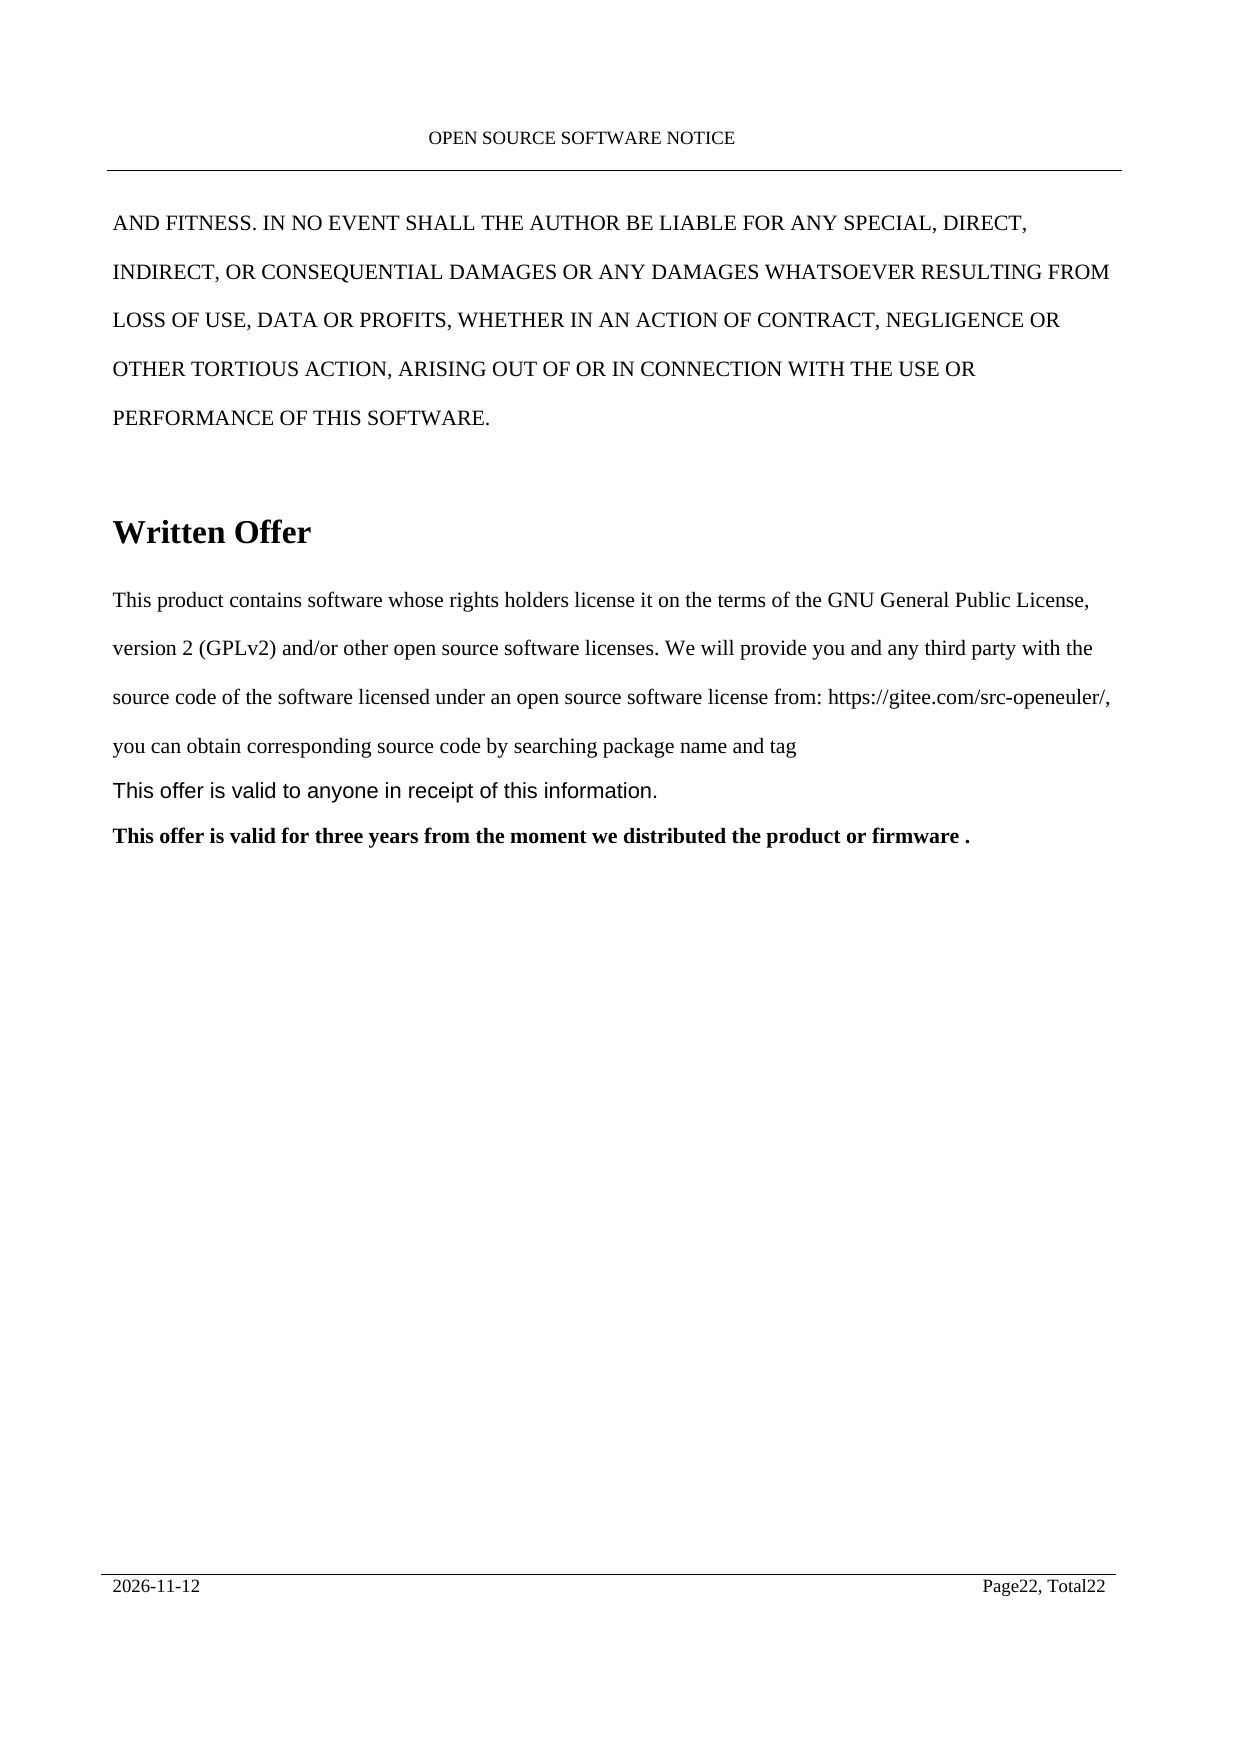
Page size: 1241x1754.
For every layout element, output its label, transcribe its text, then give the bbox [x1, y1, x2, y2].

text This offer is valid to anyone in receipt of this information. [112, 774, 1128, 807]
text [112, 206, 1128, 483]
text This offer is valid for three years from the moment we distributed the product or firmware . [112, 819, 1128, 852]
text Written Offer [112, 499, 1128, 564]
text This product contains software whose rights holders license it on the terms of the GNU General Public License, version 2 (GPLv2) and/or other open source software licenses. We will provide you and any third party with the source code of the software licensed under an open source software license from: https://gitee.com/src-openeuler/, you can obtain corresponding source code by searching package name and tag [112, 583, 1128, 762]
